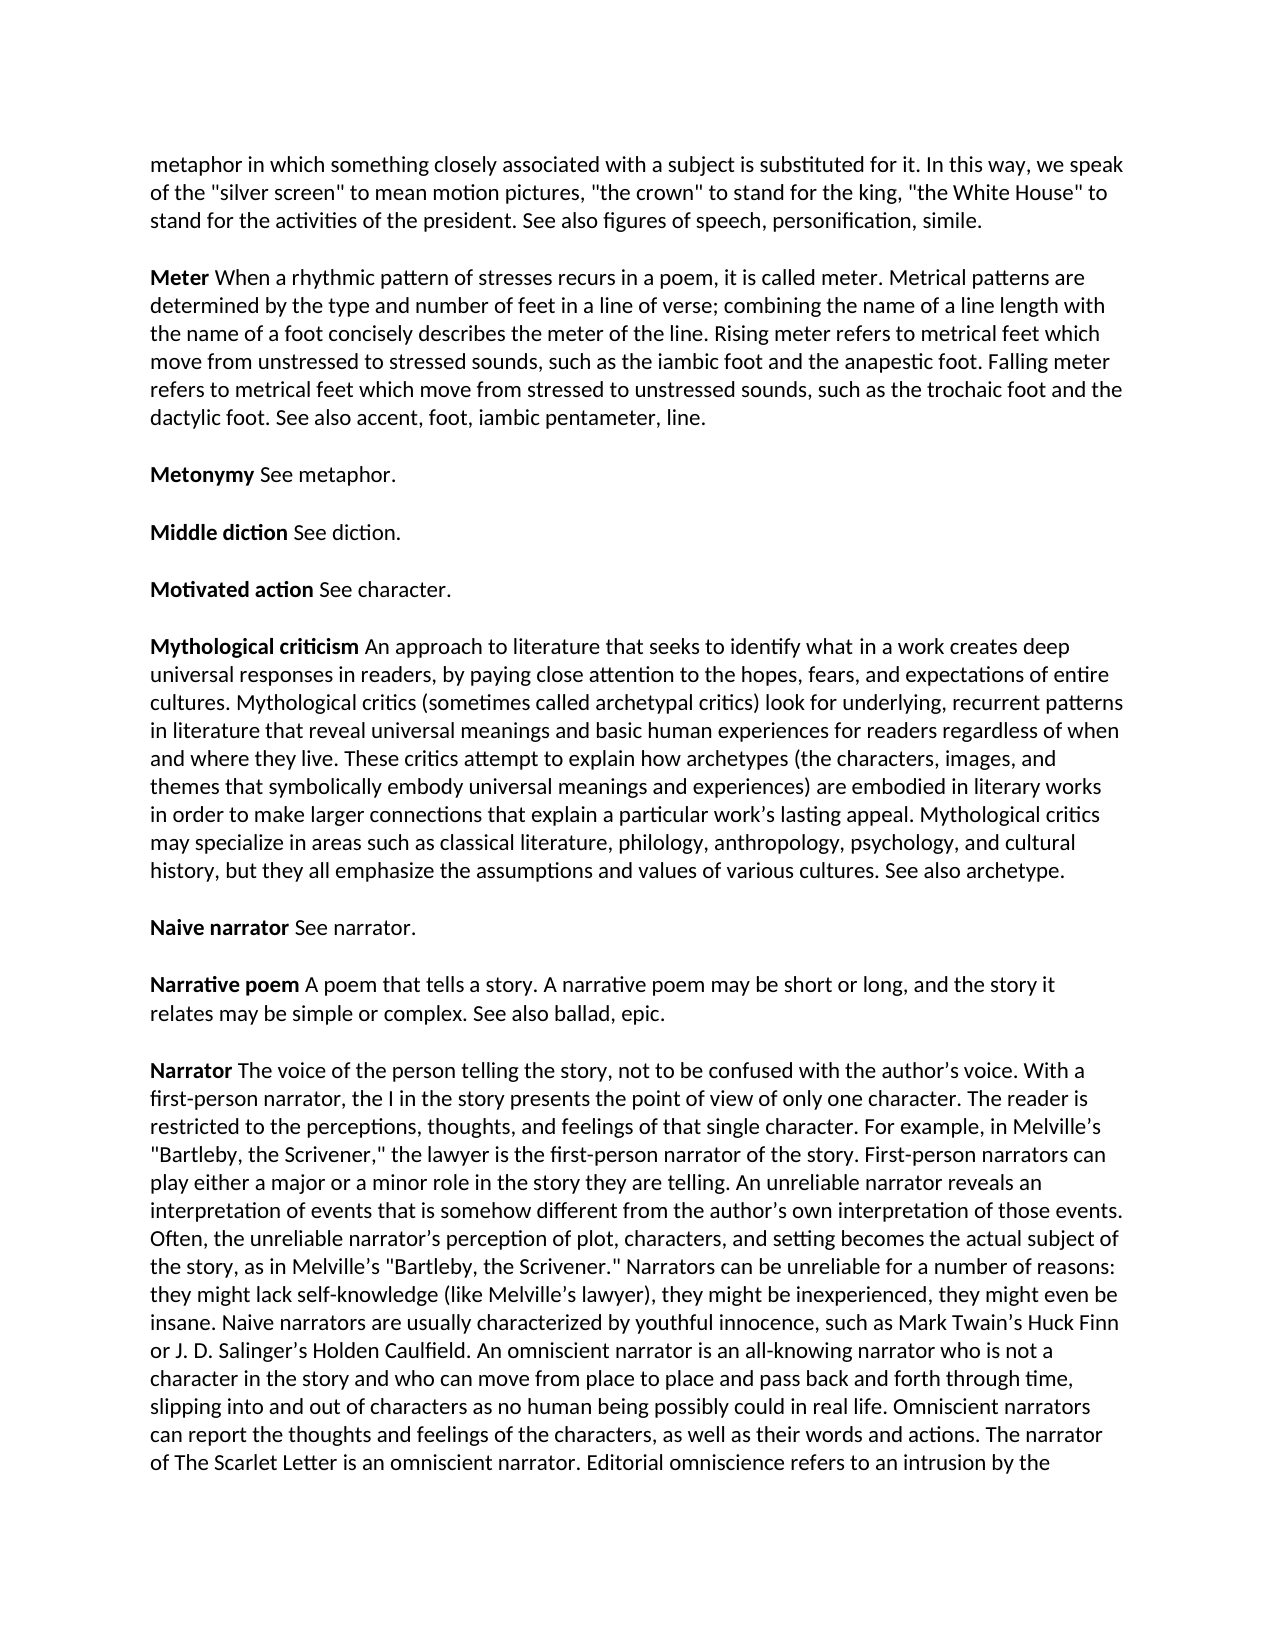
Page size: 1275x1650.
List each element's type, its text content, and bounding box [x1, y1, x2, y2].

text Mythological criticism An approach to literature that seeks to identify what in a work creates deep universal responses in readers, by paying close attention to the hopes, fears, and expectations of entire cultures. Mythological critics (sometimes called archetypal critics) look for underlying, recurrent patterns in literature that reveal universal meanings and basic human experiences for readers regardless of when and where they live. These critics attempt to explain how archetypes (the characters, images, and themes that symbolically embody universal meanings and experiences) are embodied in literary works in order to make larger connections that explain a particular work’s lasting appeal. Mythological critics may specialize in areas such as classical literature, philology, anthropology, psychology, and cultural history, but they all emphasize the assumptions and values of various cultures. See also archetype. [150, 632, 1125, 884]
text Narrative poem A poem that tells a story. A narrative poem may be short or long, and the story it relates may be simple or complex. See also ballad, epic. [150, 971, 1125, 1027]
text Naive narrator See narrator. [150, 913, 1125, 941]
text Metonymy See metaphor. [150, 461, 1125, 488]
text Meter When a rhythmic pattern of stresses recurs in a poem, it is called meter. Metrical patterns are determined by the type and number of feet in a line of verse; combining the name of a line length with the name of a foot concisely describes the meter of the line. Rising meter refers to metrical feet which move from unstressed to stressed sounds, such as the iambic foot and the anapestic foot. Falling meter refers to metrical feet which move from stressed to unstressed sounds, such as the trochaic foot and the dactylic foot. See also accent, foot, iambic pentameter, line. [150, 263, 1125, 431]
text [150, 150, 1125, 234]
text Middle diction See diction. [150, 518, 1125, 546]
text Motivated action See character. [150, 575, 1125, 603]
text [150, 1056, 1125, 1476]
